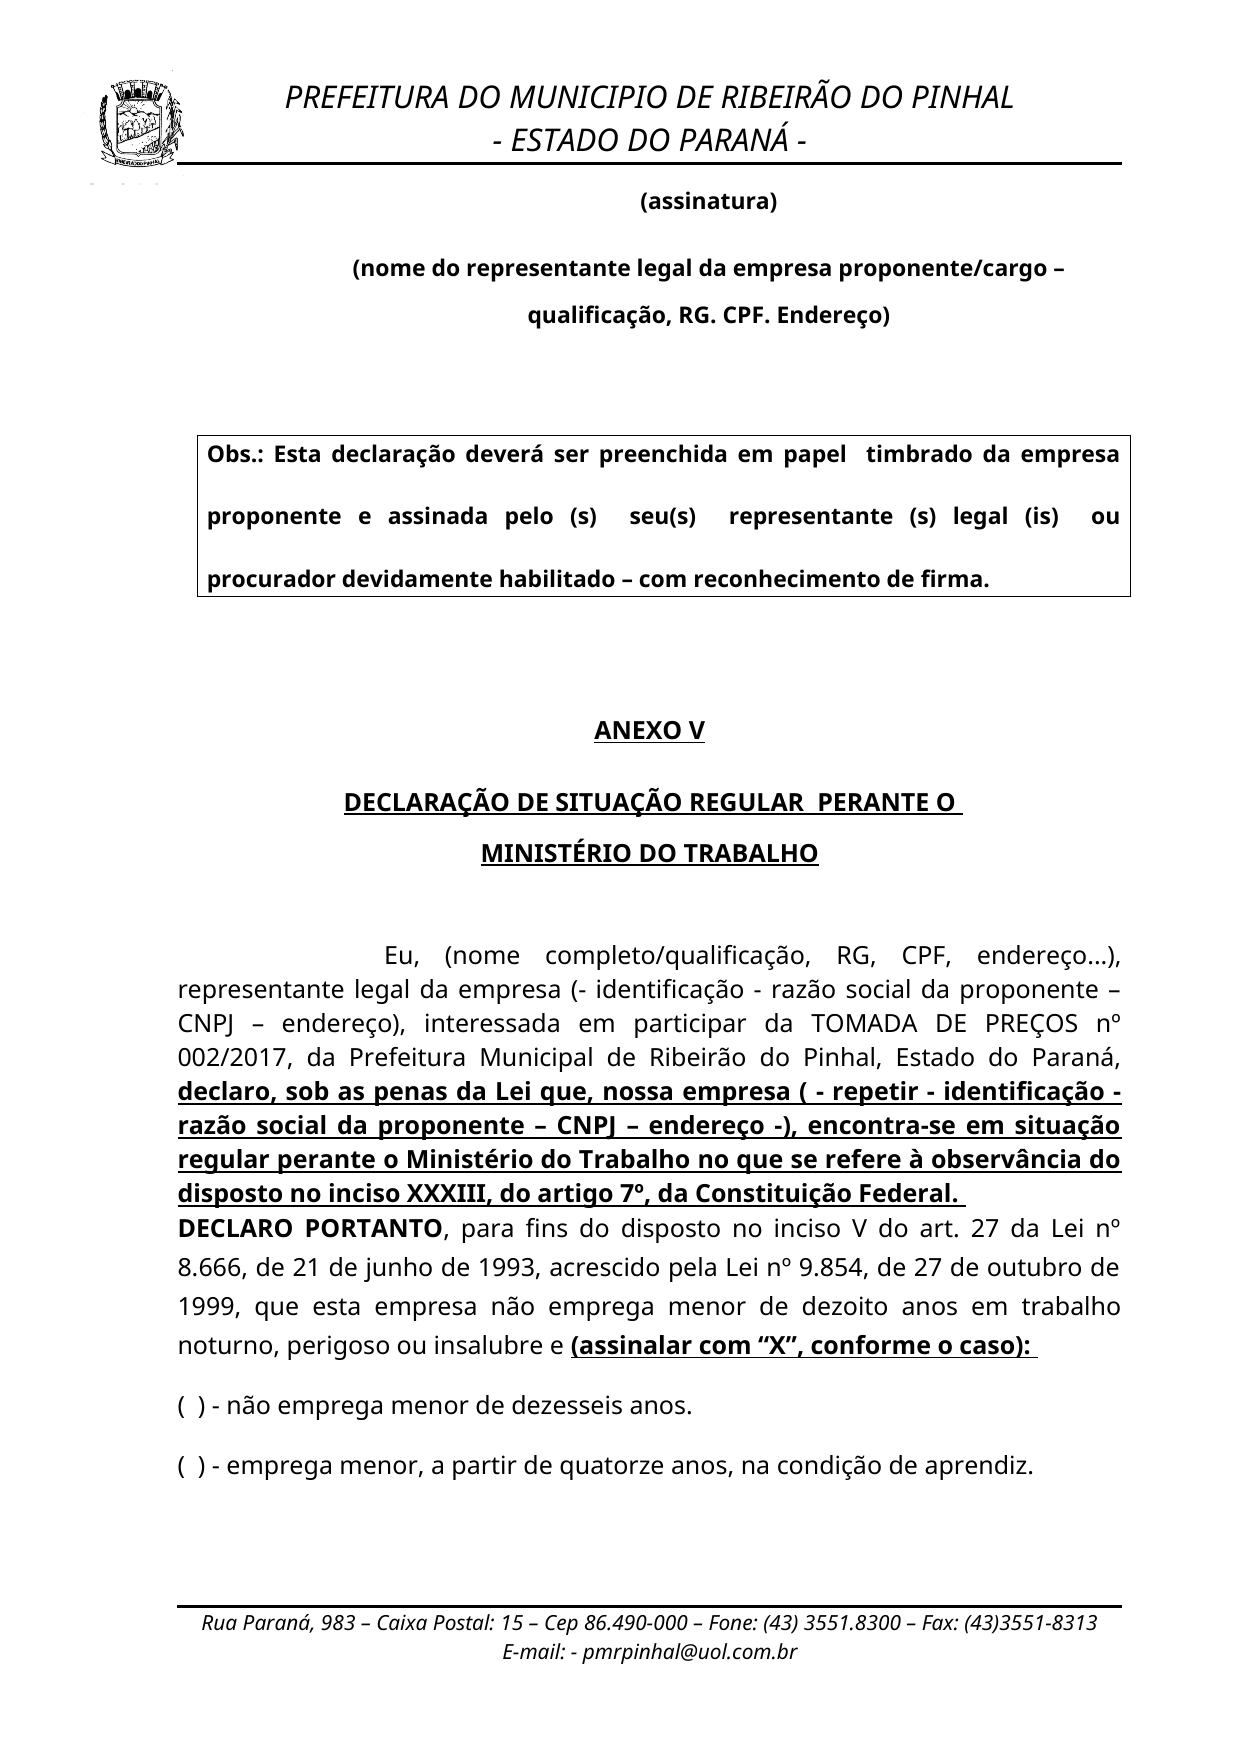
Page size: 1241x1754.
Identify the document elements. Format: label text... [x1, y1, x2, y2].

text Obs.: Esta declaração deverá ser preenchida em papel timbrado da empresa proponente e assinada pelo (s) seu(s) representante (s) legal (is) ou procurador devidamente habilitado – com reconhecimento de firma. [198, 436, 1130, 596]
text ( ) - emprega menor, a partir de quatorze anos, na condição de aprendiz. [177, 1448, 1122, 1482]
text DECLARO PORTANTO, para fins do disposto no inciso V do art. 27 da Lei nº 8.666, de 21 de junho de 1993, acrescido pela Lei nº 9.854, de 27 de outubro de 1999, que esta empresa não emprega menor de dezoito anos em trabalho noturno, perigoso ou insalubre e (assinalar com “X”, conforme o caso): [177, 1210, 1122, 1362]
text (nome do representante legal da empresa proponente/cargo – qualificação, RG. CPF. Endereço) [295, 252, 1122, 330]
text (assinatura) [295, 184, 1122, 216]
title DECLARAÇÃO DE SITUAÇÃO REGULAR PERANTE O [177, 784, 1122, 819]
text ANEXO V [177, 713, 1122, 747]
text Eu, (nome completo/qualificação, RG, CPF, endereço...), representante legal da empresa (- identificação - razão social da proponente – CNPJ – endereço), interessada em participar da TOMADA DE PREÇOS nº 002/2017, da Prefeitura Municipal de Ribeirão do Pinhal, Estado do Paraná, declaro, sob as penas da Lei que, nossa empresa ( - repetir - identificação - razão social da proponente – CNPJ – endereço -), encontra-se em situação regular perante o Ministério do Trabalho no que se refere à observância do disposto no inciso XXXIII, do artigo 7º, da Constituição Federal. [177, 1172, 1122, 1210]
text Eu, (nome completo/qualificação, RG, CPF, endereço...), representante legal da empresa (- identificação - razão social da proponente – CNPJ – endereço), interessada em participar da TOMADA DE PREÇOS nº 002/2017, da Prefeitura Municipal de Ribeirão do Pinhal, Estado do Paraná, declaro, sob as penas da Lei que, nossa empresa ( - repetir - identificação - razão social da proponente – CNPJ – endereço -), encontra-se em situação regular perante o Ministério do Trabalho no que se refere à observância do disposto no inciso XXXIII, do artigo 7º, da Constituição Federal. [177, 938, 1122, 1103]
title MINISTÉRIO DO TRABALHO [177, 836, 1122, 870]
text ( ) - não emprega menor de dezesseis anos. [177, 1388, 1122, 1422]
picture [83, 65, 202, 185]
